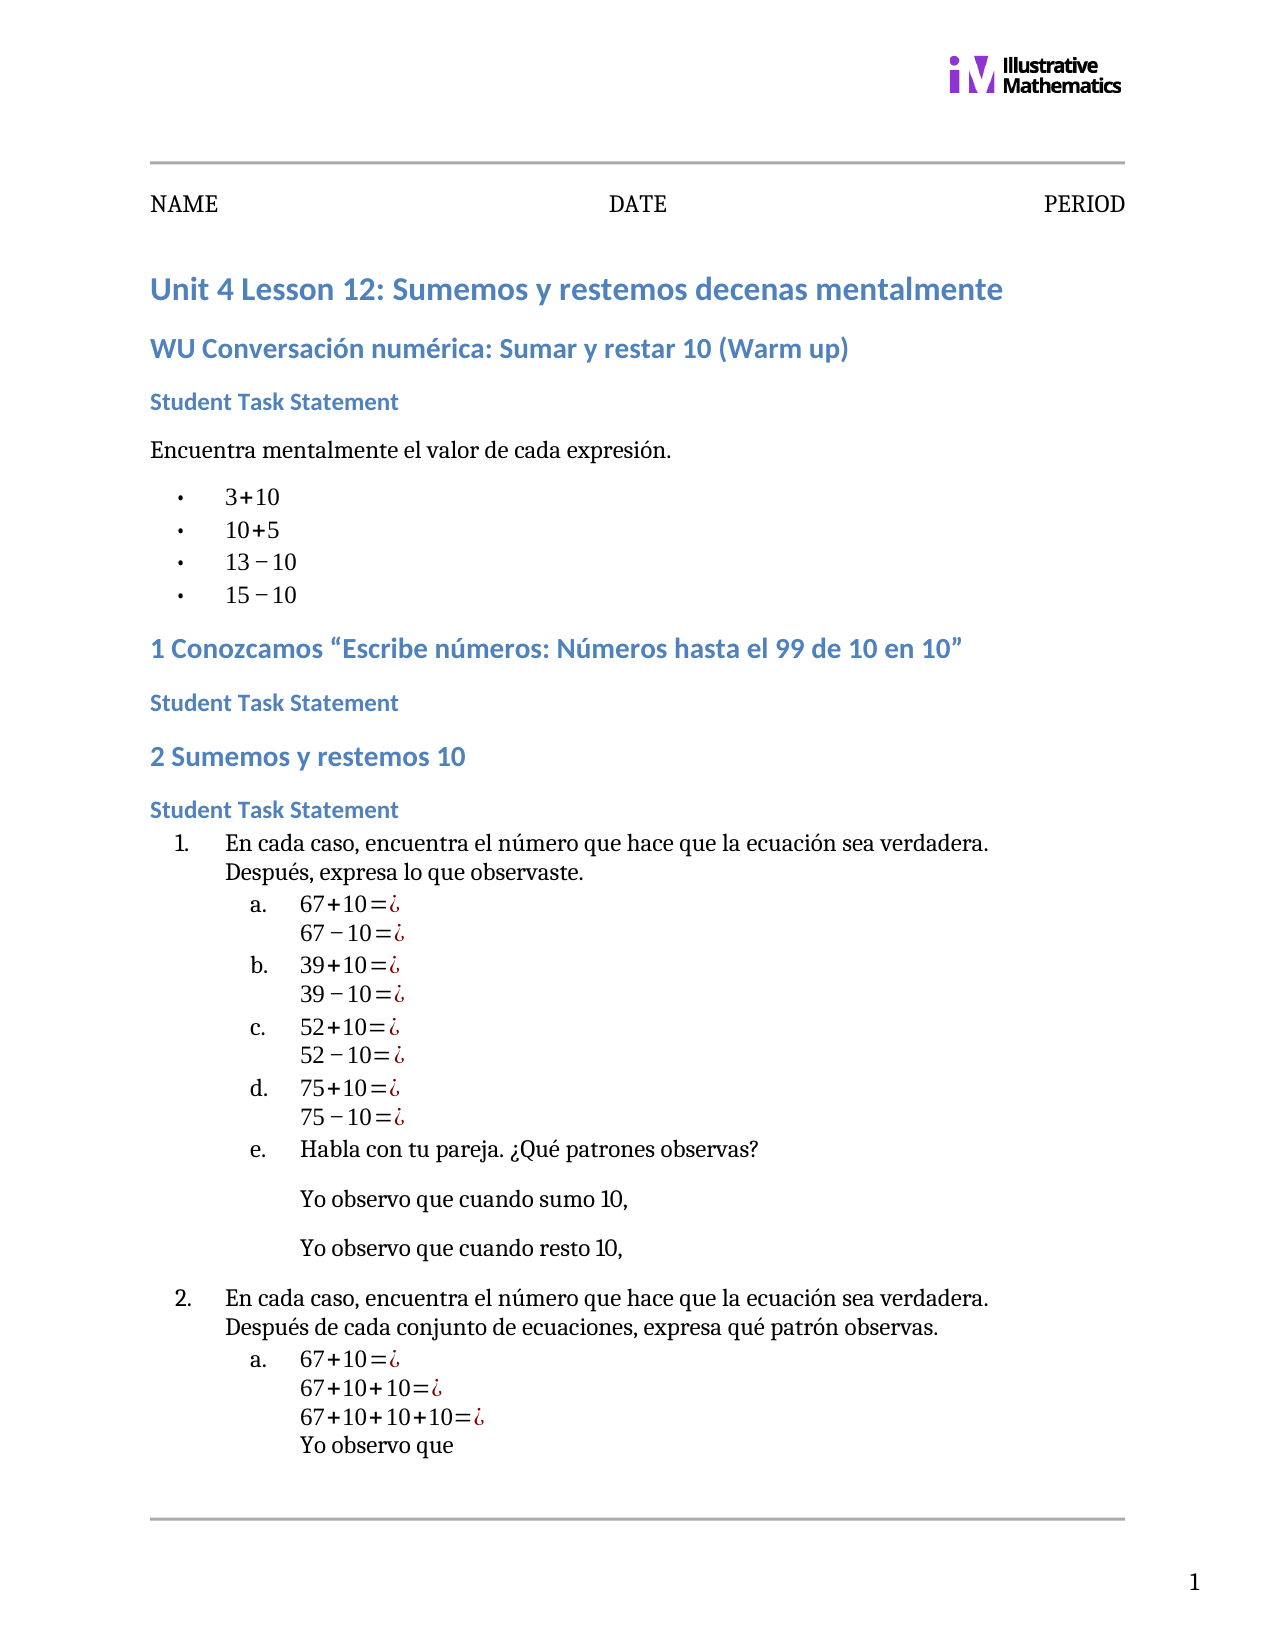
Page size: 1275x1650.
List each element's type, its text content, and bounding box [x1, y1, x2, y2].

subtitle WU Conversación numérica: Sumar y restar 10 (Warm up) [150, 330, 1125, 366]
picture [949, 55, 1121, 93]
list Yo observo que [250, 1345, 1125, 1460]
subtitle Student Task Statement [150, 794, 1125, 825]
subtitle Student Task Statement [150, 687, 1125, 717]
subtitle Unit 4 Lesson 12: Sumemos y restemos decenas mentalmente [150, 268, 1125, 309]
list Habla con tu pareja. ¿Qué patrones observas? [250, 1135, 1125, 1164]
list Yo observo que cuando sumo 10, [250, 1184, 1125, 1213]
list Yo observo que cuando resto 10, [250, 1234, 1125, 1263]
list En cada caso, encuentra el número que hace que la ecuación sea verdadera. Después, expresa lo que observaste. [175, 829, 1125, 886]
text Encuentra mentalmente el valor de cada expresión. [150, 436, 1125, 464]
subtitle Student Task Statement [150, 386, 1125, 417]
list En cada caso, encuentra el número que hace que la ecuación sea verdadera. Después de cada conjunto de ecuaciones, expresa qué patrón observas. [175, 1284, 1125, 1341]
subtitle 1 Conozcamos “Escribe números: Números hasta el 99 de 10 en 10” [150, 630, 1125, 666]
subtitle 2 Sumemos y restemos 10 [150, 738, 1125, 774]
